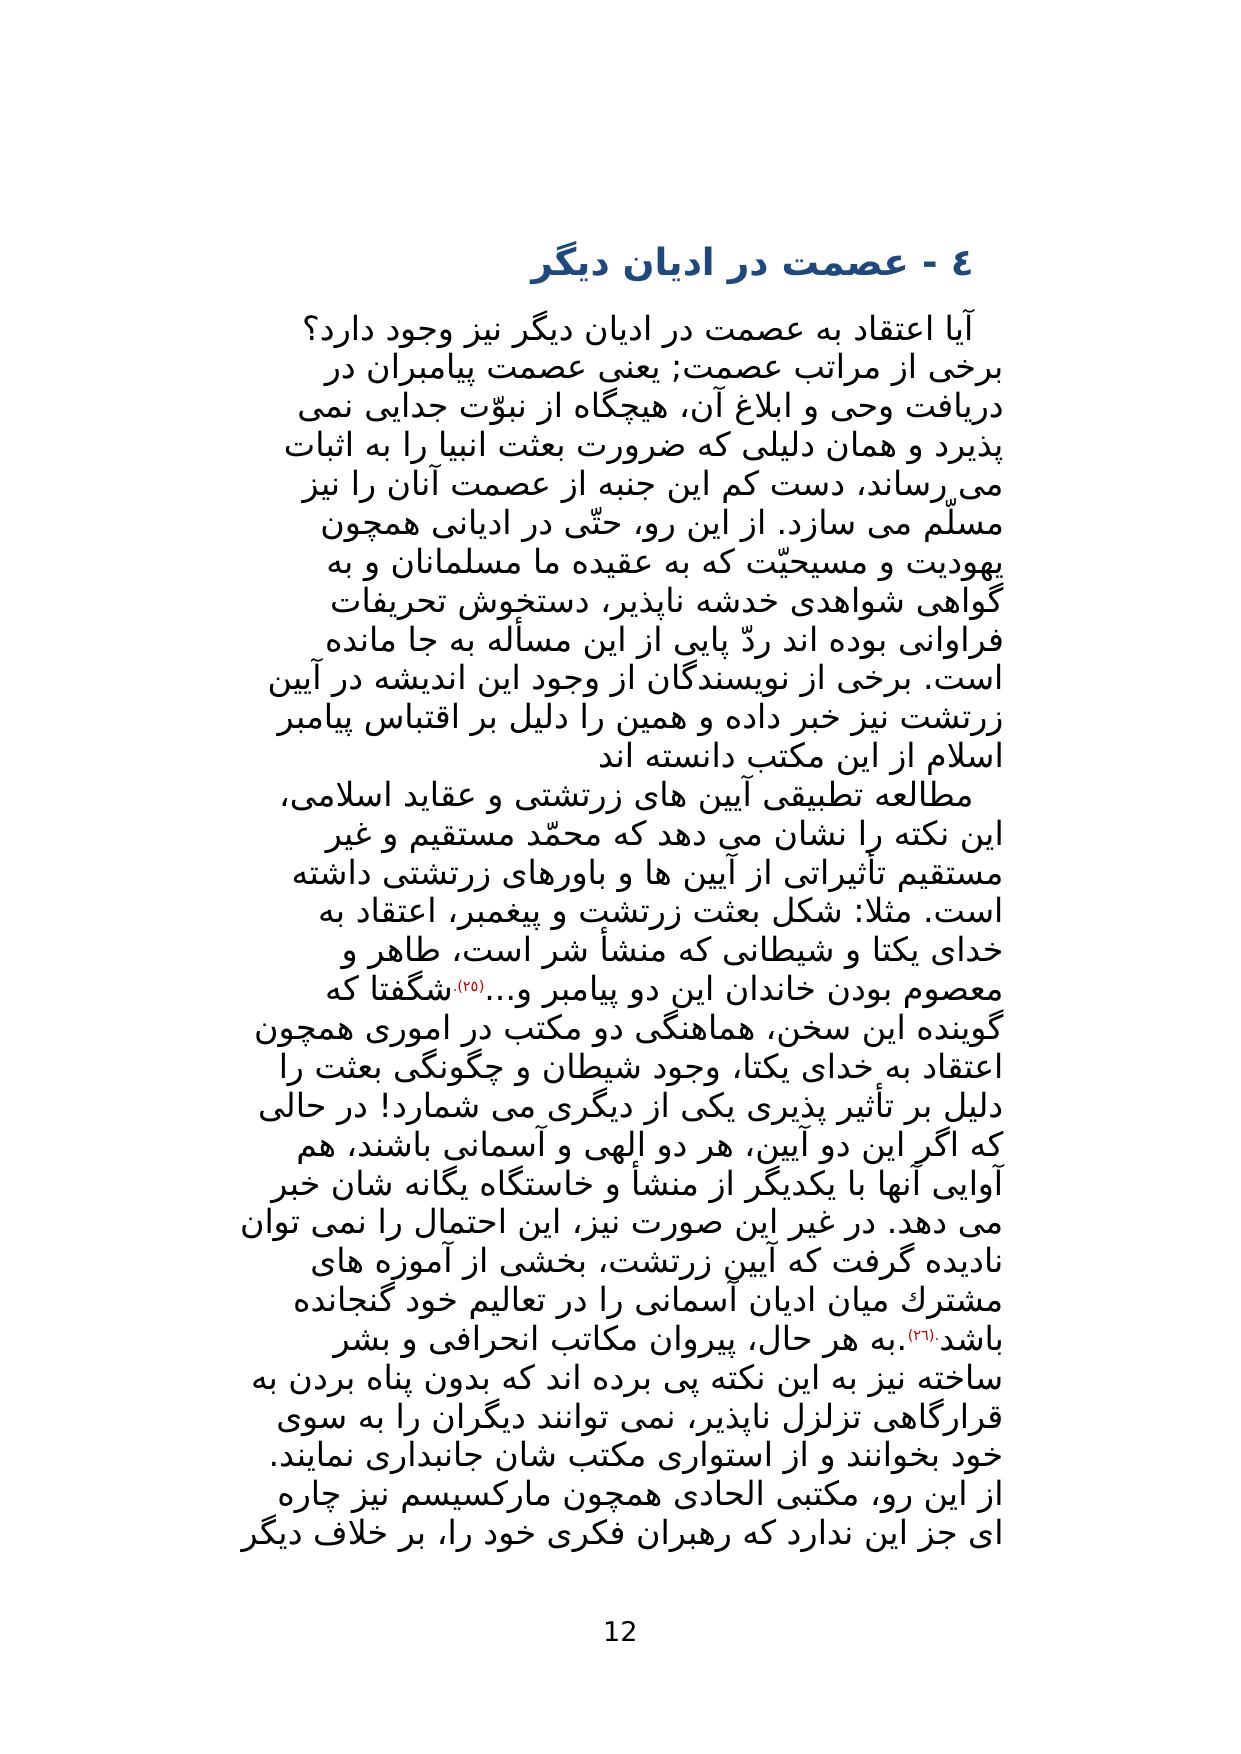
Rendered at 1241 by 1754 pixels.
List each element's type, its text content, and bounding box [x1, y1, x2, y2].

text آيا اعتقاد به عصمت در اديان ديگر نيز وجود دارد؟ برخى از مراتب عصمت; يعنى عصمت پيامبران در دريافت وحى و ابلاغ آن، هيچگاه از نبوّت جدايى نمى پذيرد و همان دليلى كه ضرورت بعثت انبيا را به اثبات مى رساند، دست كم اين جنبه از عصمت آنان را نيز مسلّم مى سازد. از اين رو، حتّى در اديانى همچون يهوديت و مسيحيّت كه به عقيده ما مسلمانان و به گواهى شواهدى خدشه ناپذير، دستخوش تحريفات فراوانى بوده اند ردّ پايى از اين مسأله به جا مانده است. برخى از نويسندگان از وجود اين انديشه در آيين زرتشت نيز خبر داده و همين را دليل بر اقتباس پيامبر اسلام از اين مكتب دانسته اند [236, 309, 1004, 775]
subtitle ٤ - عصمت در اديان ديگر [236, 241, 1004, 284]
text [236, 775, 1004, 1552]
